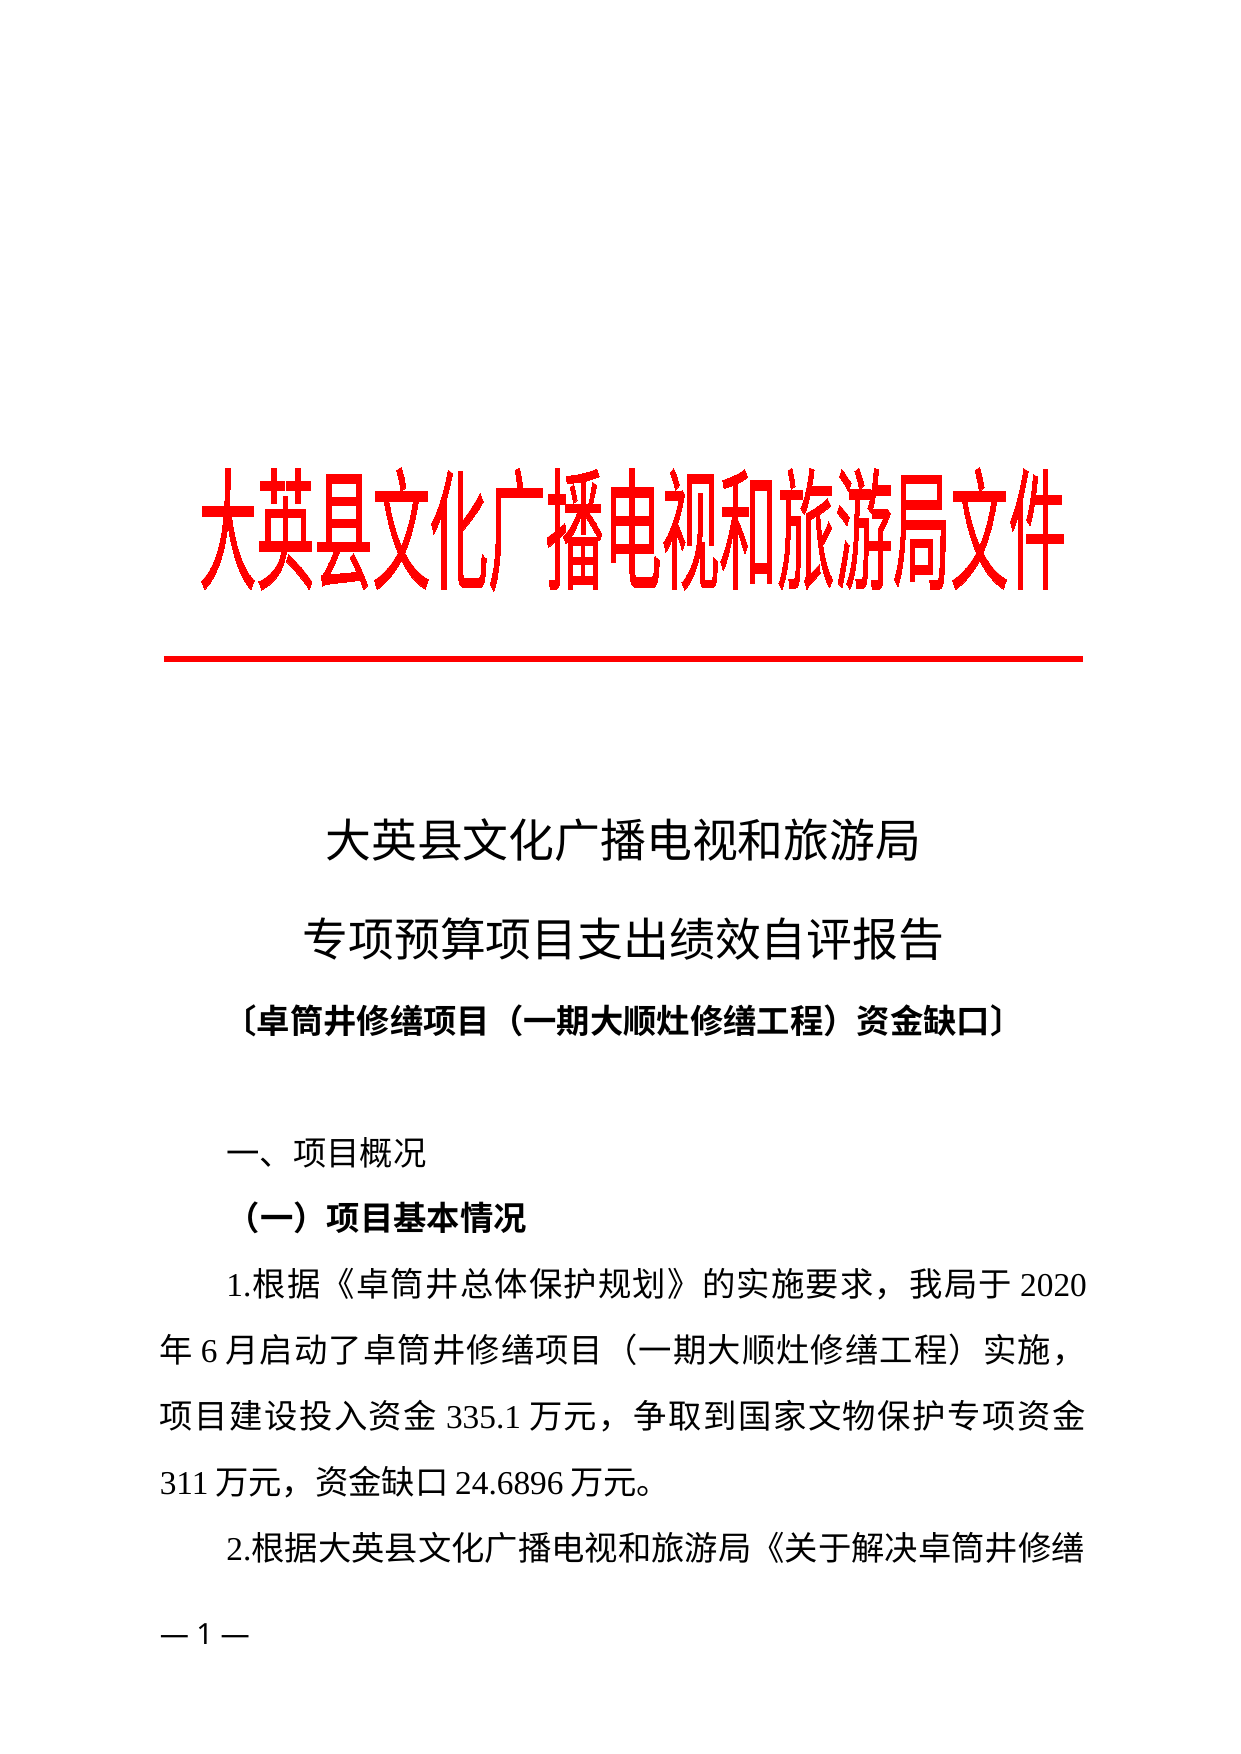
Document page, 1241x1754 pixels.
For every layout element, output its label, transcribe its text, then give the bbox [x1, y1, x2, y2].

text 大英县文化广播电视和旅游局 [159, 788, 1087, 887]
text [159, 1512, 1087, 1578]
text 1.根据《卓筒井总体保护规划》的实施要求，我局于2020年6月启动了卓筒井修缮项目（一期大顺灶修缮工程）实施，项目建设投入资金335.1万元，争取到国家文物保护专项资金311万元，资金缺口24.6896万元。 [159, 1249, 1087, 1512]
text 专项预算项目支出绩效自评报告 [159, 887, 1087, 986]
text 一、项目概况 [159, 1117, 1087, 1183]
text 〔卓筒井修缮项目（一期大顺灶修缮工程）资金缺口〕 [159, 986, 1087, 1052]
text （一）项目基本情况 [159, 1183, 1087, 1249]
